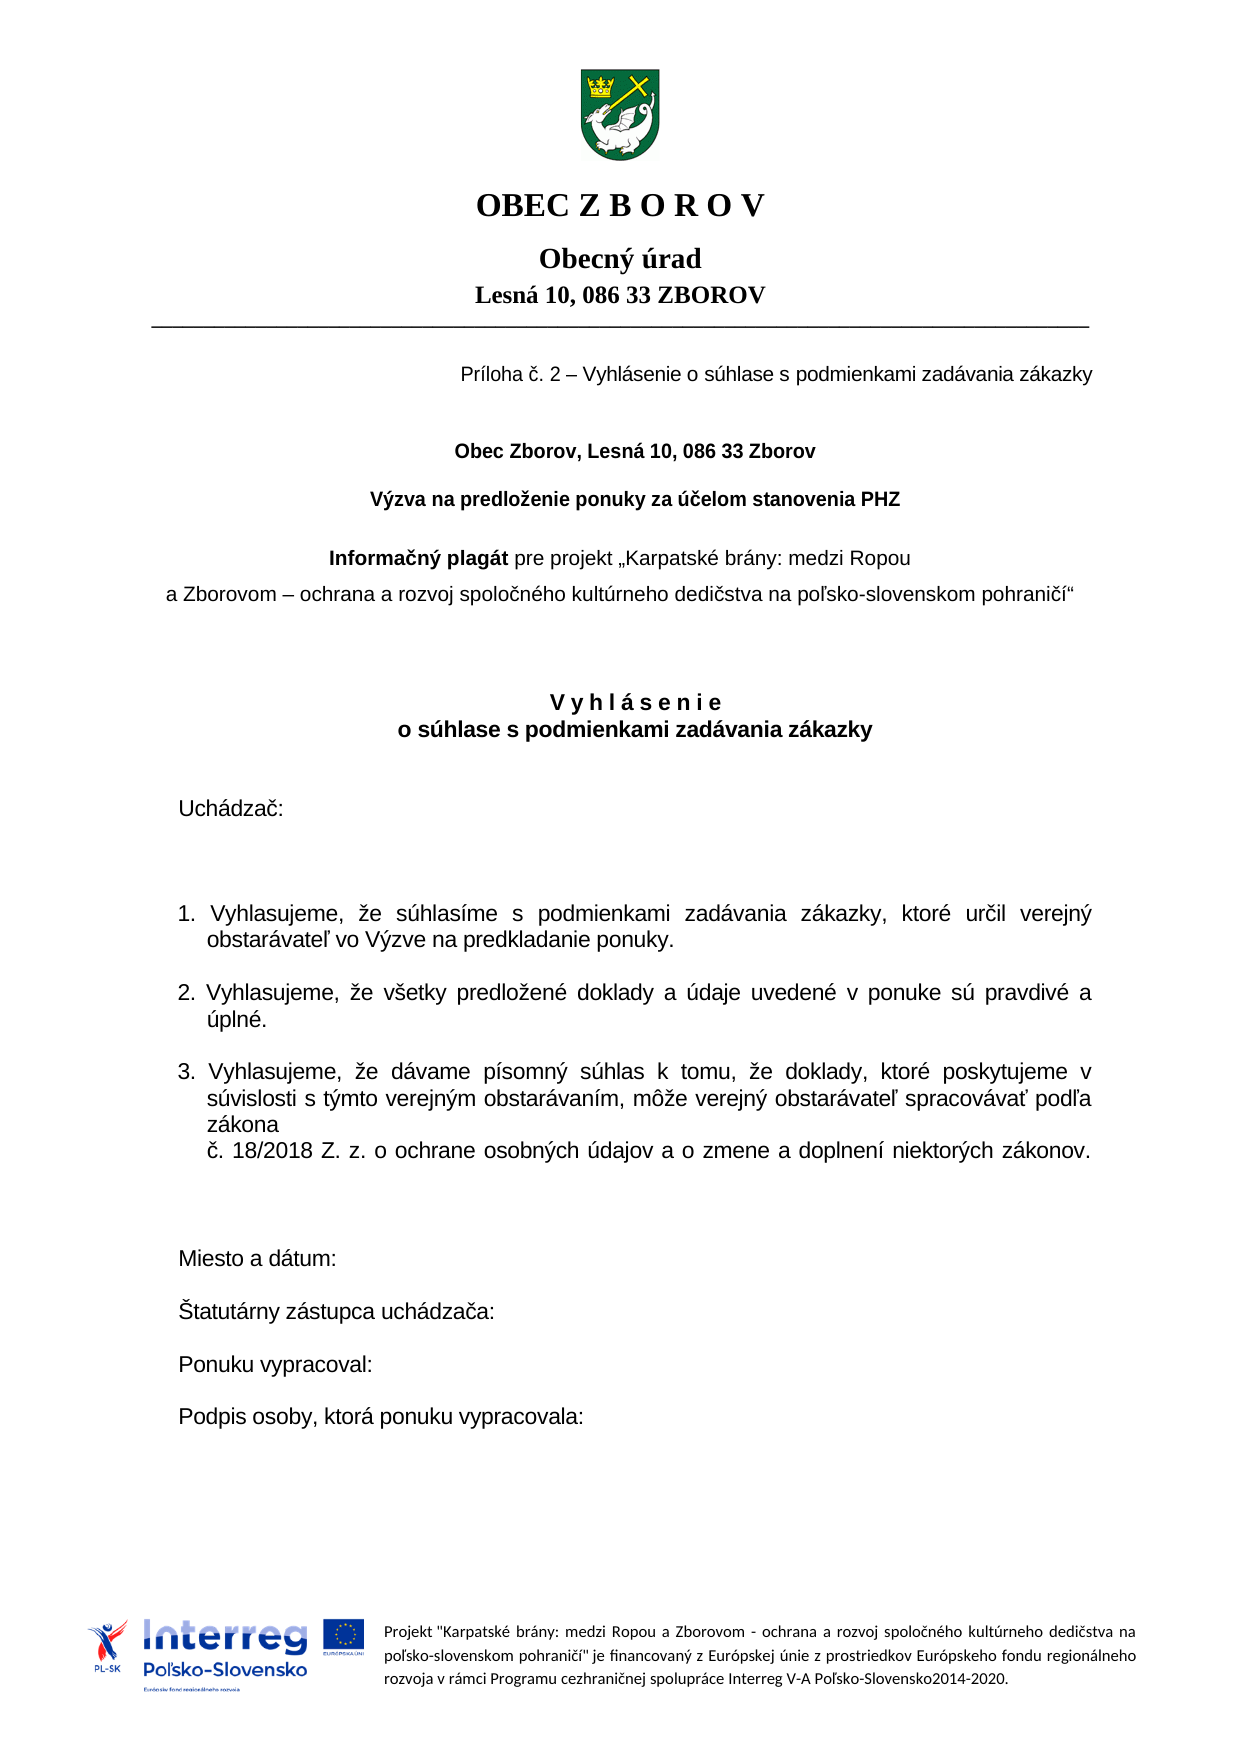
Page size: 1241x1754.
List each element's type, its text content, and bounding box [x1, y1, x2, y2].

text Výzva na predloženie ponuky za účelom stanovenia PHZ [178, 486, 1093, 510]
text Štatutárny zástupca uchádzača: [178, 1298, 1093, 1324]
text Podpis osoby, ktorá ponuku vypracovala: [178, 1403, 1093, 1429]
text Uchádzač: [178, 795, 1093, 821]
text Príloha č. 2 – Vyhlásenie o súhlase s podmienkami zadávania zákazky [178, 362, 1093, 386]
text Ponuku vypracoval: [178, 1351, 1093, 1377]
picture [86, 1616, 367, 1695]
picture [580, 69, 660, 161]
text Miesto a dátum: [178, 1245, 1093, 1271]
text Informačný plagát pre projekt „Karpatské brány: medzi Ropou a Zborovom – ochrana a rozvoj spoločného kultúrneho dedičstva na poľsko-slovenskom pohraničí“ [148, 546, 1093, 606]
text V y h l á s e n i e [178, 689, 1093, 716]
text 3. Vyhlasujeme, že dávame písomný súhlas k tomu, že doklady, ktoré poskytujeme v súvislosti s týmto verejným obstarávaním, môže verejný obstarávateľ spracovávať podľa zákona č. 18/2018 Z. z. o ochrane osobných údajov a o zmene a doplnení niektorých zákonov. [177, 1058, 1093, 1192]
text o súhlase s podmienkami zadávania zákazky [178, 716, 1093, 742]
text 1. Vyhlasujeme, že súhlasíme s podmienkami zadávania zákazky, ktoré určil verejný obstarávateľ vo Výzve na predkladanie ponuky. [177, 900, 1093, 953]
text 2. Vyhlasujeme, že všetky predložené doklady a údaje uvedené v ponuke sú pravdivé a úplné. [177, 979, 1093, 1032]
text Obec Zborov, Lesná 10, 086 33 Zborov [178, 438, 1093, 462]
